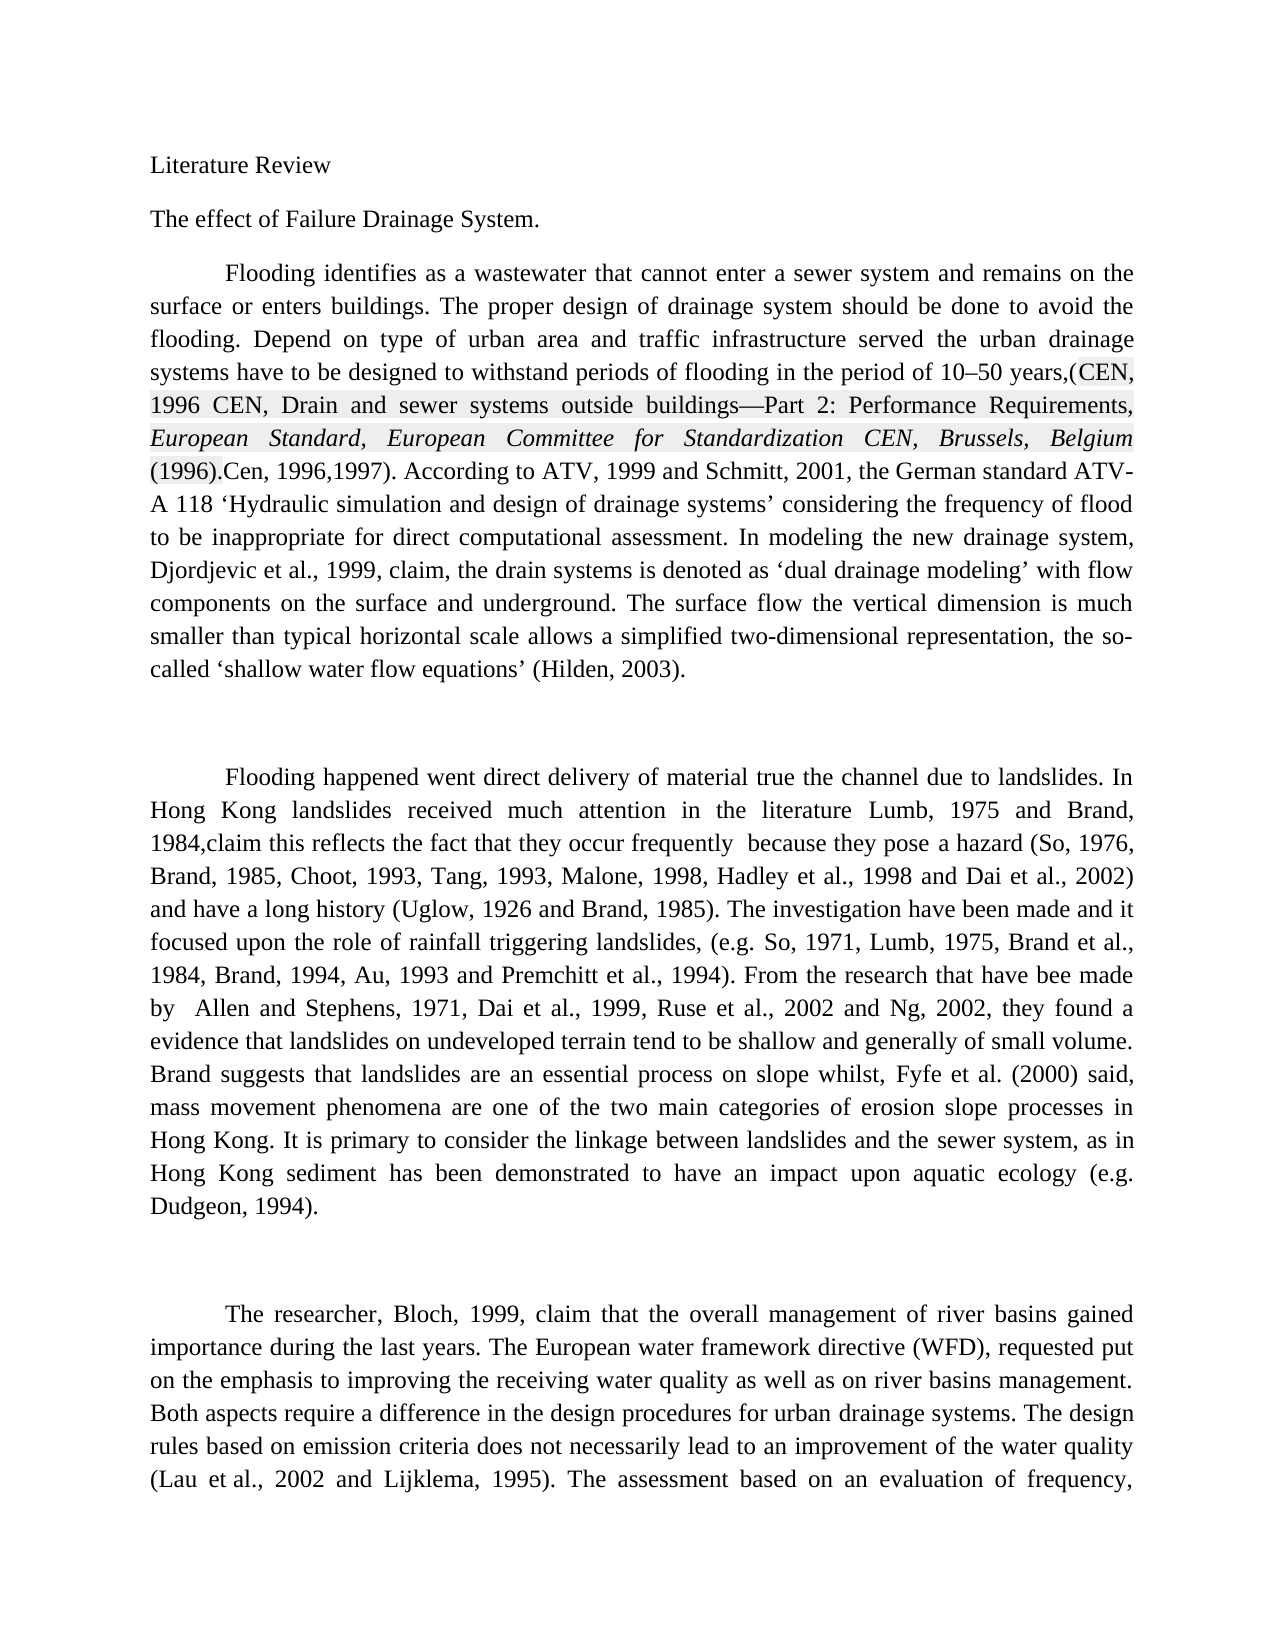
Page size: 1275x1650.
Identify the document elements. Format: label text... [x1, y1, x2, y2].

text Flooding identifies as a wastewater that cannot enter a sewer system and remains on the surface or enters buildings. The proper design of drainage system should be done to avoid the flooding. Depend on type of urban area and traffic infrastructure served the urban drainage systems have to be designed to withstand periods of flooding in the period of 10–50 years,(CEN, 1996 CEN, Drain and sewer systems outside buildings—Part 2: Performance Requirements, European Standard, European Committee for Standardization CEN, Brussels, Belgium (1996).Cen, 1996,1997). According to ATV, 1999 and Schmitt, 2001 T.G. Schmitt, Evaluating hydraulic performance of sewer systems according to European Standard EN 752, Water21, Magazine of the International Water Association, London (2001) pp. 29–32.Schmitt, 2001, the German standard ATV-A 118 ‘Hydraulic simulation and design of drainage systems’ considering the frequency of flood to be inappropriate for direct computational assessment. In modeling the new drainage system, Djordjevic et al., 1999, claim, the drain systems is denoted as ‘dual drainage modeling’ with flow components on the surface and underground. The surface flow the vertical dimension is much smaller than typical horizontal scale allows a simplified two-dimensional representation, the so-called ‘shallow water flow equations’ (Hilden, 2003 Hilden, M., (2003): Extensions of Shallow Water Equations. PhD Thesis, Department of Mathematics, Kaiserslautern University.Hilden, 2003). [150, 258, 1134, 390]
text Flooding identifies as a wastewater that cannot enter a sewer system and remains on the surface or enters buildings. The proper design of drainage system should be done to avoid the flooding. Depend on type of urban area and traffic infrastructure served the urban drainage systems have to be designed to withstand periods of flooding in the period of 10–50 years,(CEN, 1996 CEN, Drain and sewer systems outside buildings—Part 2: Performance Requirements, European Standard, European Committee for Standardization CEN, Brussels, Belgium (1996).Cen, 1996,1997). According to ATV, 1999 and Schmitt, 2001 T.G. Schmitt, Evaluating hydraulic performance of sewer systems according to European Standard EN 752, Water21, Magazine of the International Water Association, London (2001) pp. 29–32.Schmitt, 2001, the German standard ATV-A 118 ‘Hydraulic simulation and design of drainage systems’ considering the frequency of flood to be inappropriate for direct computational assessment. In modeling the new drainage system, Djordjevic et al., 1999, claim, the drain systems is denoted as ‘dual drainage modeling’ with flow components on the surface and underground. The surface flow the vertical dimension is much smaller than typical horizontal scale allows a simplified two-dimensional representation, the so-called ‘shallow water flow equations’ (Hilden, 2003 Hilden, M., (2003): Extensions of Shallow Water Equations. PhD Thesis, Department of Mathematics, Kaiserslautern University.Hilden, 2003). [150, 452, 1134, 683]
text The effect of Failure Drainage System. [150, 204, 1134, 233]
text Flooding happened went direct delivery of material true the channel due to landslides. In Hong Kong landslides received much attention in the literature Lumb, 1975 and Brand, 1984,claim this reflects the fact that they occur frequently because they pose a hazard (So, 1976, Brand, 1985, Choot, 1993, Tang, 1993, Malone, 1998, Hadley et al., 1998 and Dai et al., 2002) and have a long history (Uglow, 1926 and Brand, 1985). The investigation have been made and it focused upon the role of rainfall triggering landslides, (e.g. So, 1971, Lumb, 1975, Brand et al., 1984, Brand, 1994, Au, 1993 and Premchitt et al., 1994). From the research that have bee made by Allen and Stephens, 1971, Dai et al., 1999, Ruse et al., 2002 and Ng, 2002, they found a evidence that landslides on undeveloped terrain tend to be shallow and generally of small volume. Brand suggests that landslides are an essential process on slope whilst, Fyfe et al. (2000) said, mass movement phenomena are one of the two main categories of erosion slope processes in Hong Kong. It is primary to consider the linkage between landslides and the sewer system, as in Hong Kong sediment has been demonstrated to have an impact upon aquatic ecology (e.g. Dudgeon, 1994). [150, 762, 1134, 1220]
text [150, 1299, 1134, 1492]
text Literature Review [150, 150, 1134, 179]
